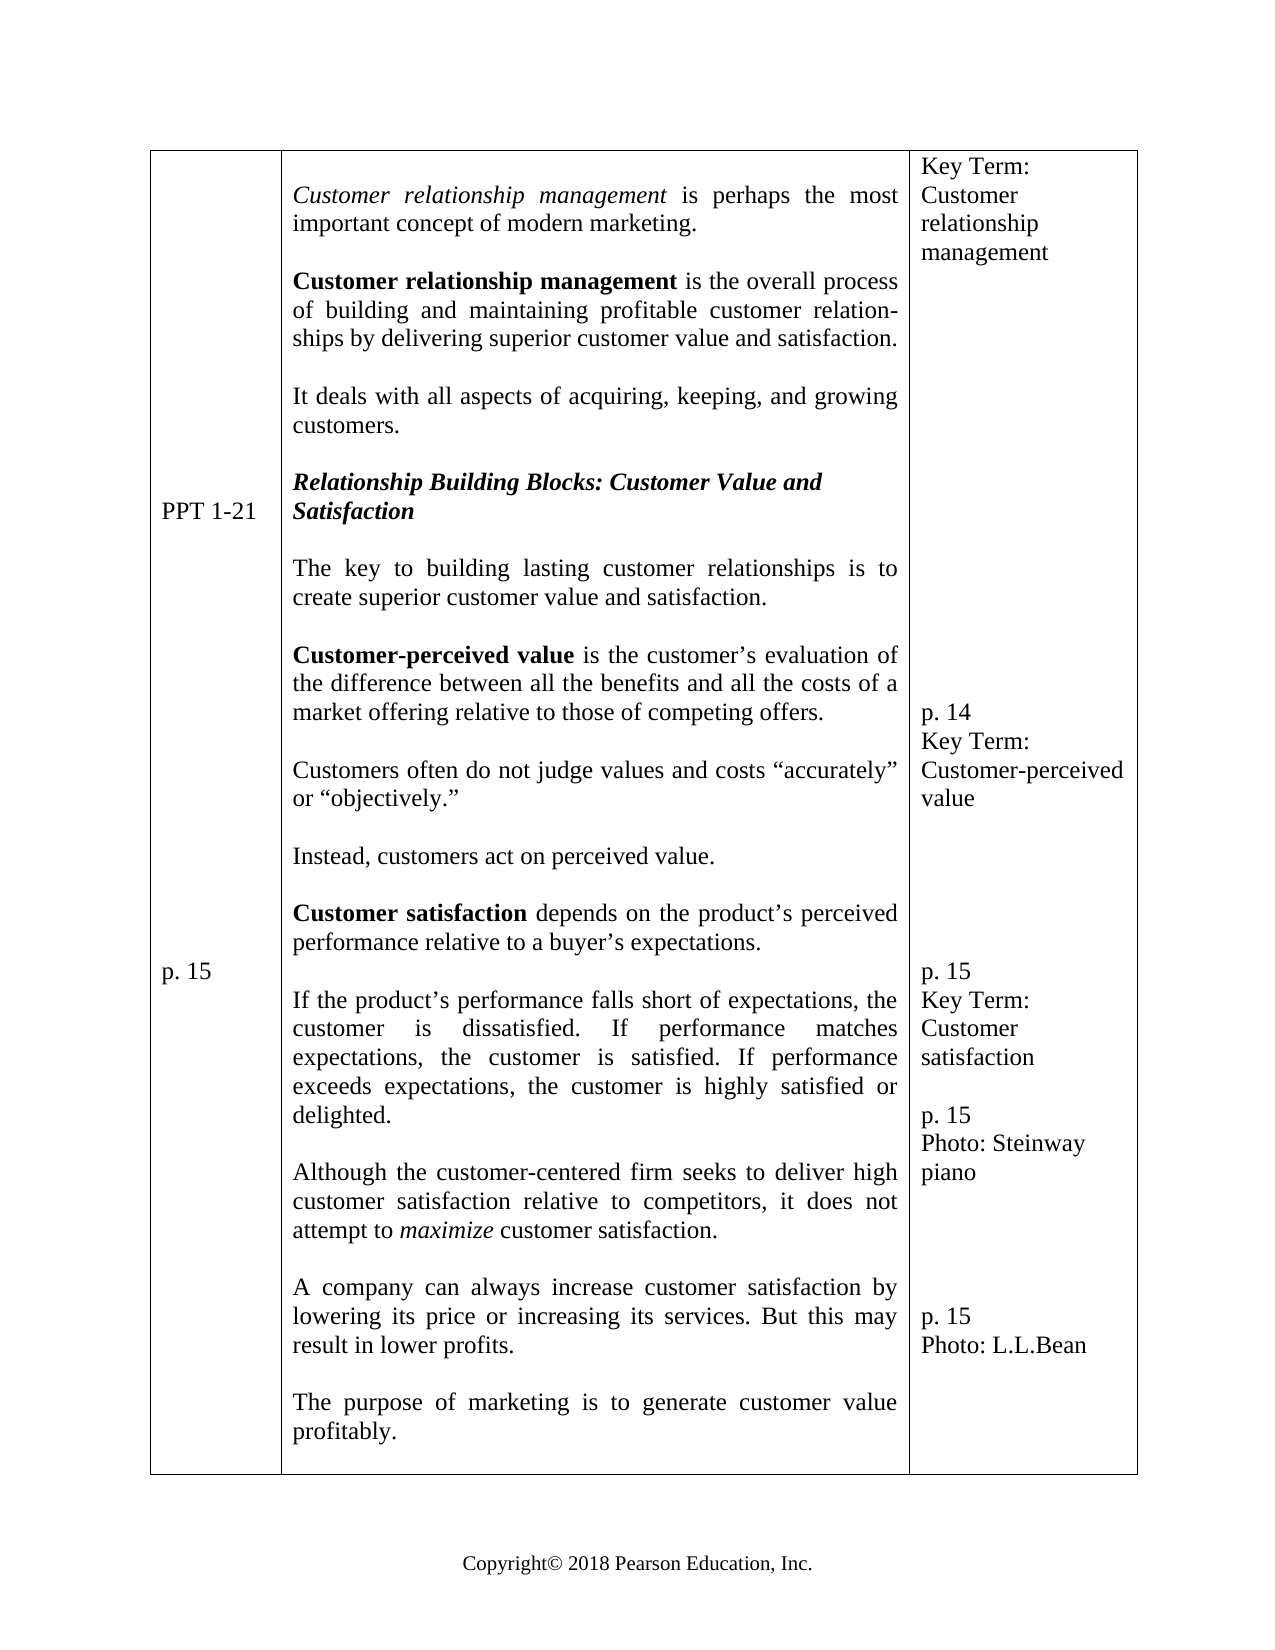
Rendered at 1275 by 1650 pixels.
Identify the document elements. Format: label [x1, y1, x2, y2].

table_cell [151, 151, 281, 1473]
table_cell [282, 151, 909, 1473]
table_cell [910, 151, 1137, 1473]
